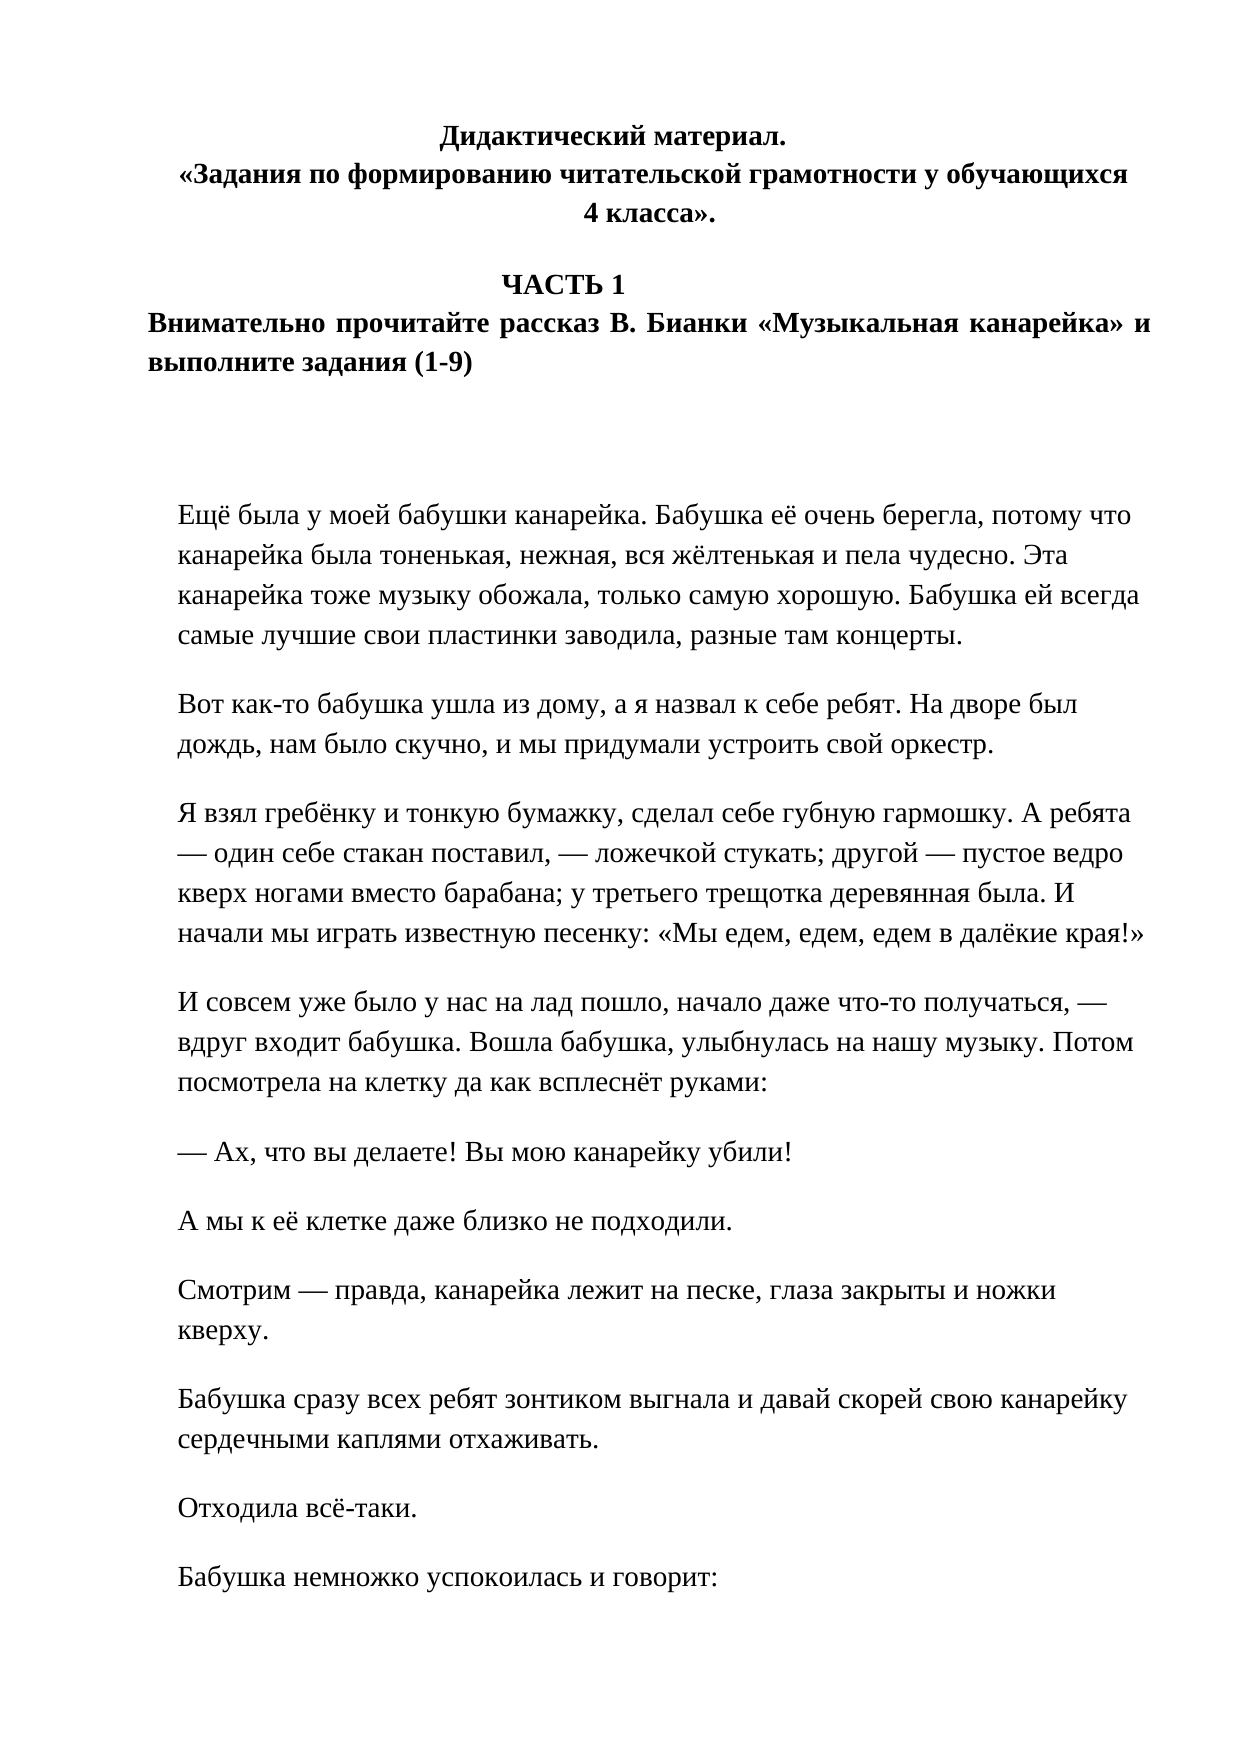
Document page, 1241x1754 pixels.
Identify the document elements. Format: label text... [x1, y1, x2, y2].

text И совсем уже было у нас на лад пошло, начало даже что-то получаться, — вдруг входит бабушка. Вошла бабушка, улыбнулась на нашу музыку. Потом посмотрела на клетку да как всплеснёт руками: [177, 978, 1152, 1098]
text А мы к её клетке даже близко не подходили. [177, 1196, 1152, 1236]
text Бабушка сразу всех ребят зонтиком выгнала и давай скорей свою канарейку сердечными каплями отхаживать. [177, 1375, 1152, 1455]
text «Задания по формированию читательской грамотности у обучающихся [148, 157, 1152, 190]
text Внимательно прочитайте рассказ В. Бианки «Музыкальная канарейка» и выполните задания (1-9) [148, 305, 1152, 377]
text Вот как-то бабушка ушла из дому, а я назвал к себе ребят. На дворе был дождь, нам было скучно, и мы придумали устроить свой оркестр. [177, 680, 1152, 760]
text Я взял гребёнку и тонкую бумажку, сделал себе губную гармошку. А ребята — один себе стакан поставил, — ложечкой стукать; другой — пустое ведро кверх ногами вместо барабана; у третьего трещотка деревянная была. И начали мы играть известную песенку: «Мы едем, едем, едем в далёкие края!» [177, 789, 1152, 949]
text Смотрим — правда, канарейка лежит на песке, глаза закрыты и ножки кверху. [177, 1266, 1152, 1346]
text Бабушка немножко успокоилась и говорит: [177, 1553, 1152, 1593]
text Отходила всё-таки. [177, 1484, 1152, 1524]
text ЧАСТЬ 1 [369, 267, 1152, 300]
text 4 класса». [148, 195, 1152, 229]
text Дидактический материал. [148, 118, 1152, 152]
text — Ах, что вы делаете! Вы мою канарейку убили! [177, 1127, 1152, 1167]
text Ещё была у моей бабушки канарейка. Бабушка её очень берегла, потому что канарейка была тоненькая, нежная, вся жёлтенькая и пела чудесно. Эта канарейка тоже музыку обожала, только самую хорошую. Бабушка ей всегда самые лучшие свои пластинки заводила, разные там концерты. [177, 491, 1152, 651]
